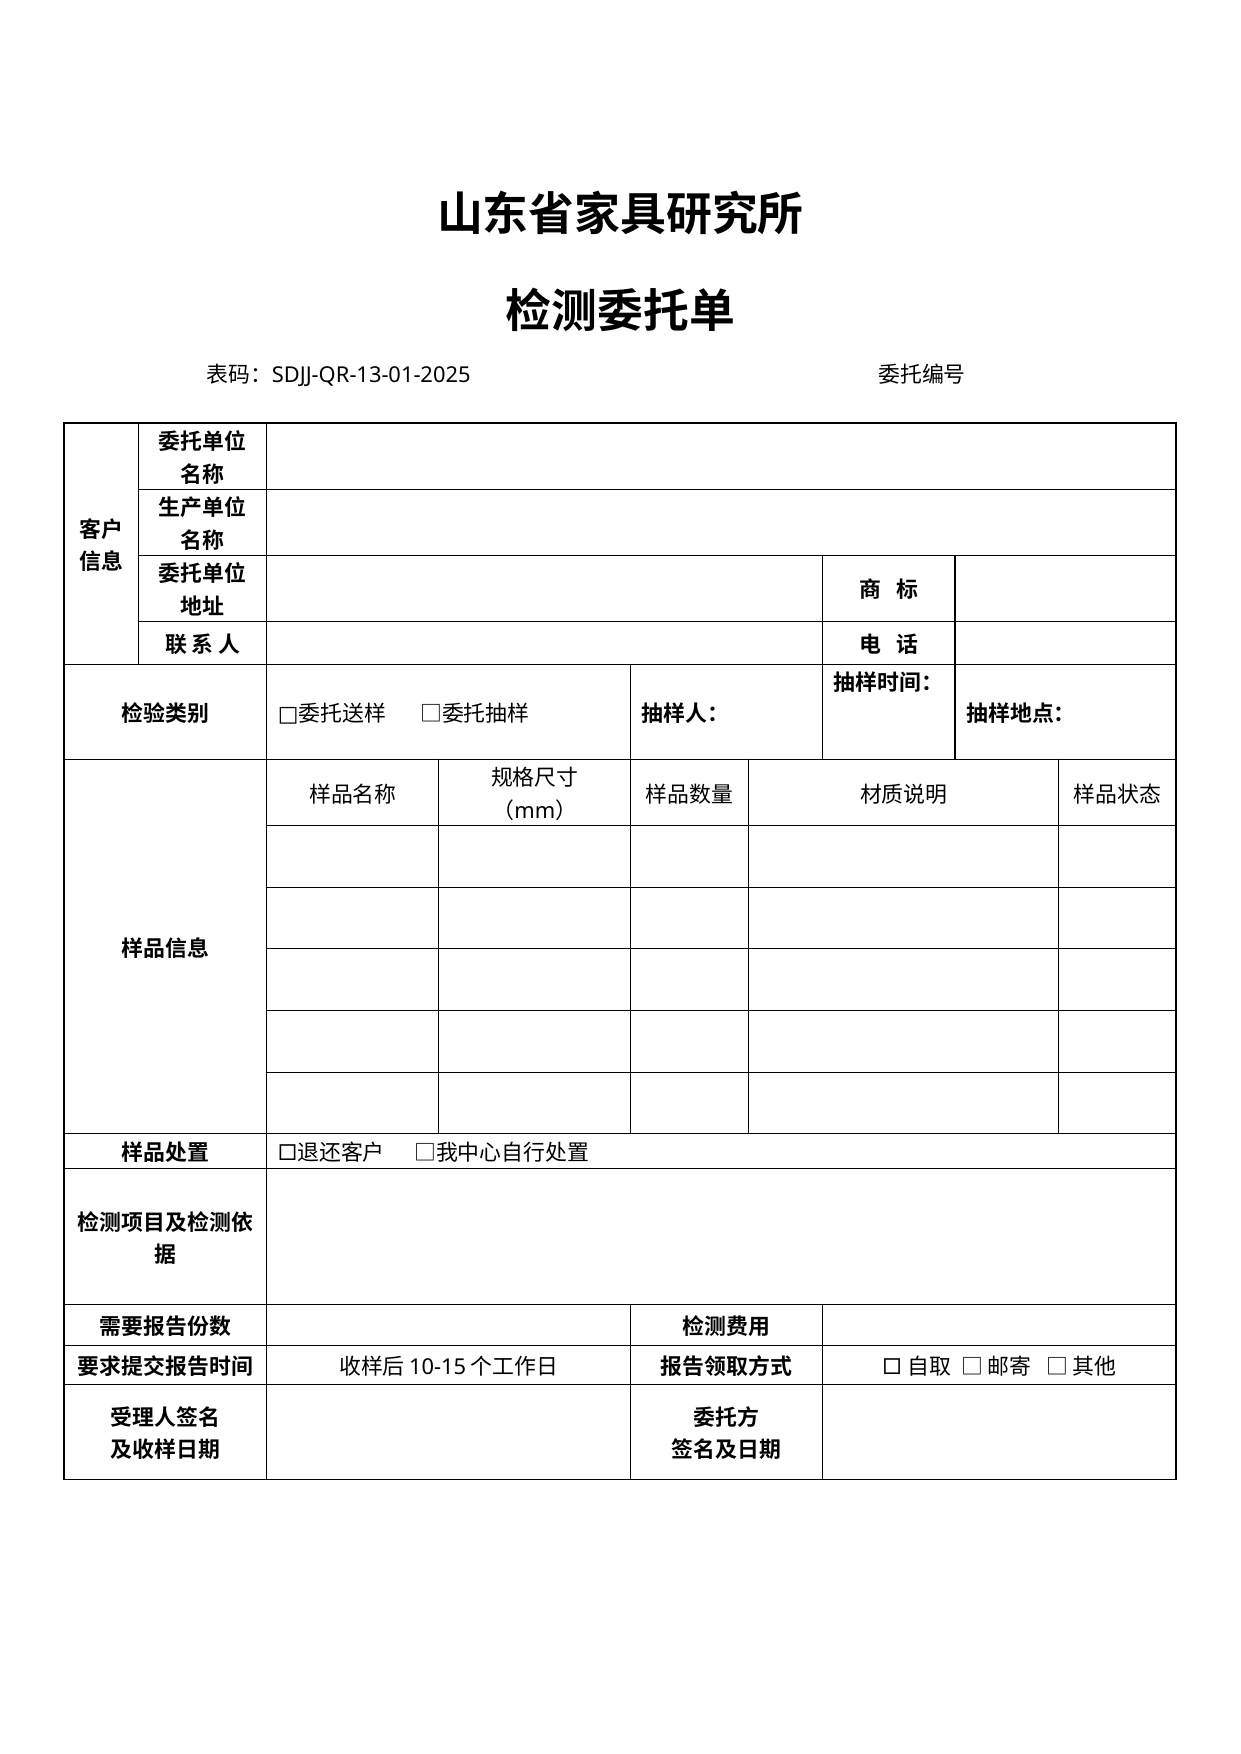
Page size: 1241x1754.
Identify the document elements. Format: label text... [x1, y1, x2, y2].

table_cell [267, 888, 438, 948]
table_cell [267, 826, 438, 887]
table_cell 退还客户 □我中心自行处置 [267, 1134, 1175, 1168]
table_cell [749, 826, 1058, 887]
table_cell 联 系 人 [139, 622, 266, 664]
table_cell 报告领取方式 [631, 1346, 822, 1384]
table_cell 收样后10-15个工作日 [267, 1346, 630, 1384]
table_cell 生产单位名称 [139, 490, 266, 555]
table_cell [439, 826, 630, 887]
table_cell 商 标 [823, 556, 954, 621]
table_cell [267, 1305, 630, 1344]
table_cell [267, 622, 822, 664]
table_cell 受理人签名 及收样日期 [65, 1385, 266, 1479]
table_cell [823, 1305, 1175, 1344]
table_cell 材质说明 [749, 760, 1058, 825]
table_cell 样品信息 [65, 760, 266, 1133]
table_header 委托单位名称 [139, 424, 266, 489]
table_cell [1059, 826, 1175, 887]
text 山东省家具研究所 [187, 162, 1053, 259]
table_cell [631, 826, 748, 887]
table_cell 样品名称 [267, 760, 438, 825]
table_cell [631, 949, 748, 1010]
table_cell □委托送样 □委托抽样 [267, 665, 630, 759]
table_cell [439, 1073, 630, 1133]
text 检测委托单 [187, 259, 1053, 357]
table_cell [1059, 949, 1175, 1010]
table_cell [267, 1169, 1175, 1304]
table_cell 检测项目及检测依据 [65, 1169, 266, 1304]
table_cell 样品状态 [1059, 760, 1175, 825]
table_cell [267, 1073, 438, 1133]
table_cell [439, 949, 630, 1010]
table_header 客户信息 [65, 424, 138, 664]
table_cell [267, 1385, 630, 1479]
table_cell 规格尺寸（mm） [439, 760, 630, 825]
table_cell [439, 888, 630, 948]
table_cell 要求提交报告时间 [65, 1346, 266, 1384]
table_cell [631, 1011, 748, 1072]
table_cell [631, 1073, 748, 1133]
table_cell [631, 888, 748, 948]
table_header [267, 424, 1175, 489]
table_cell [267, 1011, 438, 1072]
table_cell [749, 949, 1058, 1010]
table_cell [1059, 888, 1175, 948]
table_cell 检验类别 [65, 665, 266, 759]
table_cell 委托方 签名及日期 [631, 1385, 822, 1479]
table_cell 需要报告份数 [65, 1305, 266, 1344]
table_cell 样品数量 [631, 760, 748, 825]
table_cell 抽样地点： [956, 665, 1175, 759]
table_cell 样品处置 [65, 1134, 266, 1168]
table_cell [823, 1385, 1175, 1479]
table_cell [749, 1011, 1058, 1072]
table_cell 自取 □ 邮寄 □ 其他 [823, 1346, 1175, 1384]
table_cell 抽样时间： [823, 665, 954, 759]
table_cell [956, 622, 1175, 664]
table_cell 检测费用 [631, 1305, 822, 1344]
table_cell [267, 490, 1175, 555]
table_cell [267, 949, 438, 1010]
table_cell [439, 1011, 630, 1072]
table_cell [956, 556, 1175, 621]
table_cell [1059, 1011, 1175, 1072]
table_cell [267, 556, 822, 621]
table_cell 电 话 [823, 622, 954, 664]
text 表码：SDJJ-QR-13-01-2025 委托编号： [187, 357, 966, 422]
table_cell 抽样人： [631, 665, 822, 759]
table_cell 委托单位地址 [139, 556, 266, 621]
table_cell [749, 888, 1058, 948]
table_cell [1059, 1073, 1175, 1133]
table_cell [749, 1073, 1058, 1133]
